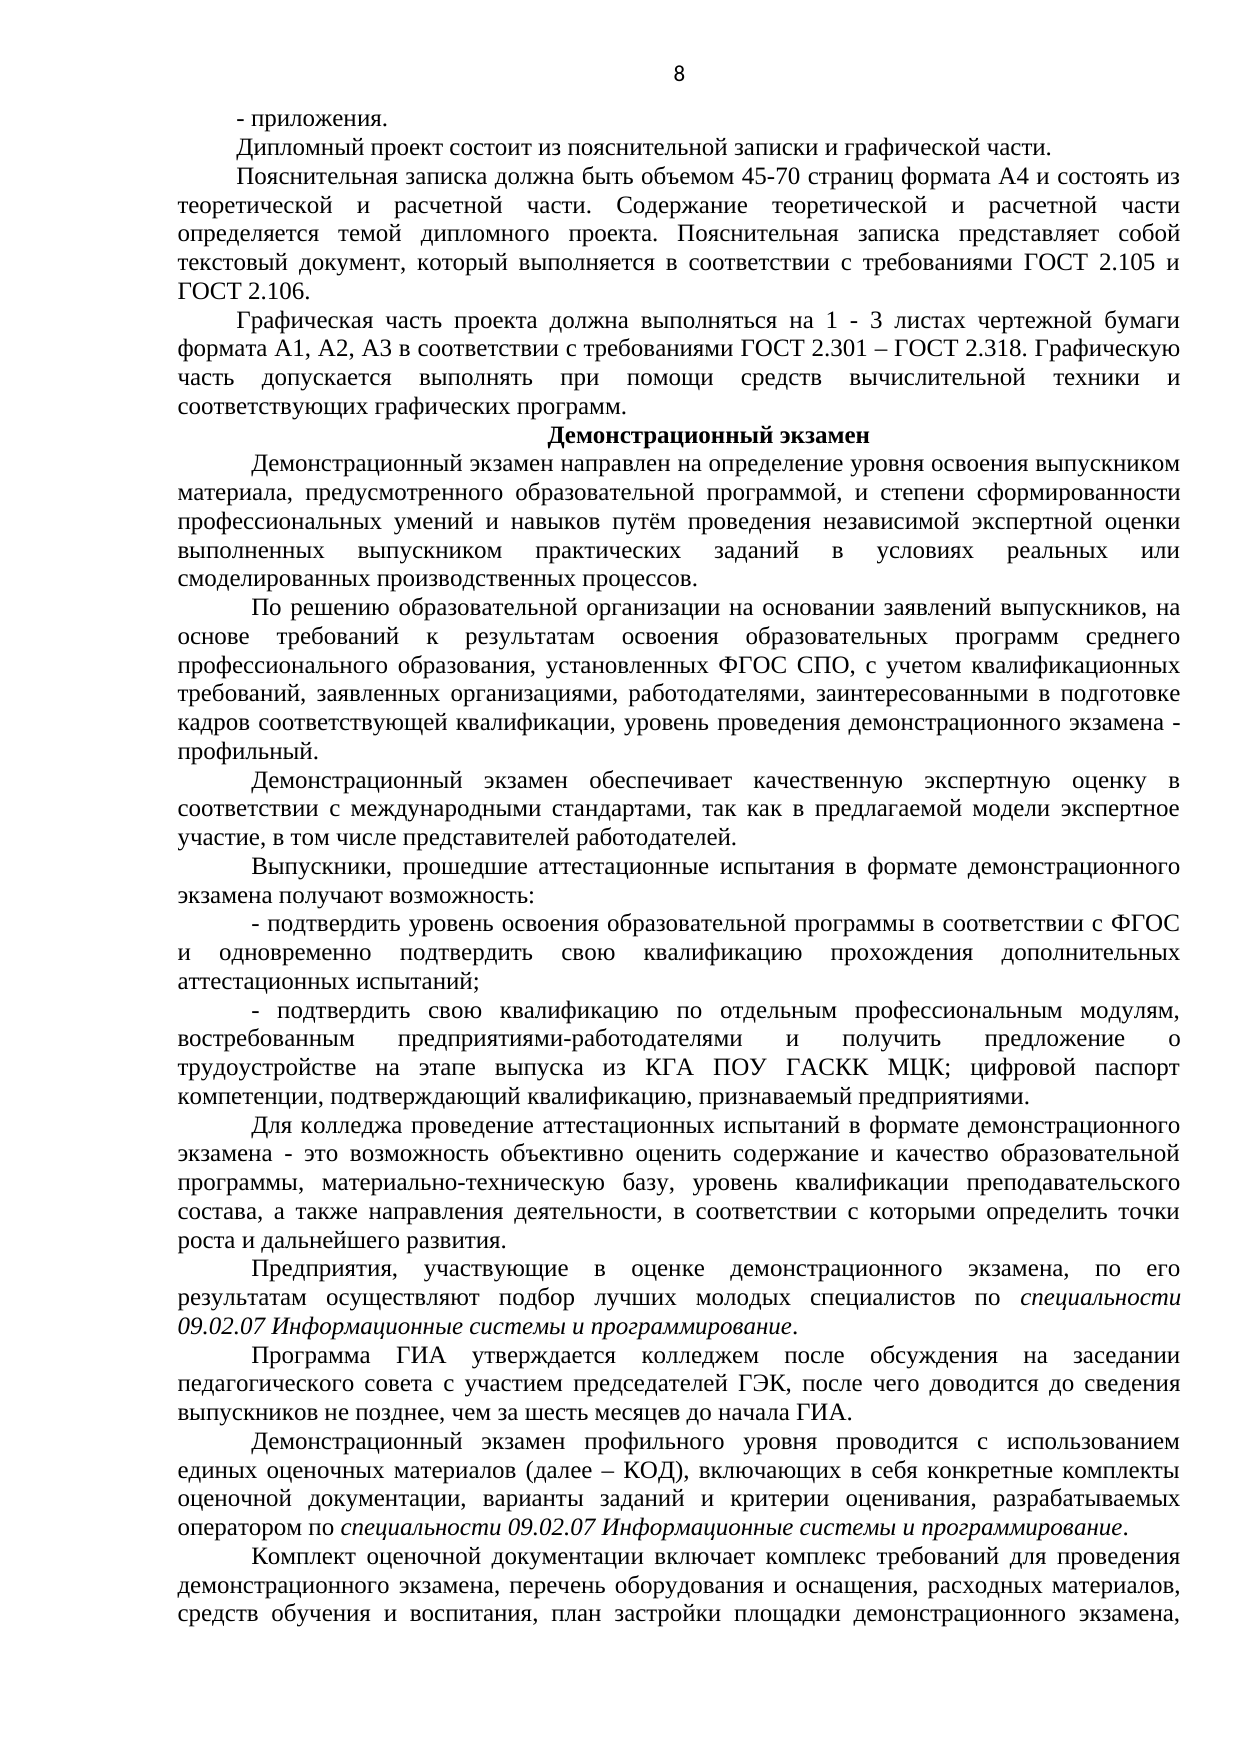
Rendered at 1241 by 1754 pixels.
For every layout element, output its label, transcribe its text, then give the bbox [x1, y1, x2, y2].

text Предприятия, участвующие в оценке демонстрационного экзамена, по его результатам осуществляют подбор лучших молодых специалистов по специальности 09.02.07 Информационные системы и программирование. [177, 1253, 1181, 1340]
text Демонстрационный экзамен обеспечивает качественную экспертную оценку в соответствии с международными стандартами, так как в предлагаемой модели экспертное участие, в том числе представителей работодателей. [177, 765, 1181, 851]
text - приложения. [177, 103, 1181, 132]
text Графическая часть проекта должна выполняться на 1 - 3 листах чертежной бумаги формата А1, А2, А3 в соответствии с требованиями ГОСТ 2.301 – ГОСТ 2.318. Графическую часть допускается выполнять при помощи средств вычислительной техники и соответствующих графических программ. [177, 305, 1181, 420]
text Дипломный проект состоит из пояснительной записки и графической части. [177, 132, 1181, 161]
list Демонстрационный экзамен [177, 420, 1181, 448]
text Пояснительная записка должна быть объемом 45-70 страниц формата А4 и состоять из теоретической и расчетной части. Содержание теоретической и расчетной части определяется темой дипломного проекта. Пояснительная записка представляет собой текстовый документ, который выполняется в соответствии с требованиями ГОСТ 2.105 и ГОСТ 2.106. [177, 161, 1181, 305]
text Для колледжа проведение аттестационных испытаний в формате демонстрационного экзамена - это возможность объективно оценить содержание и качество образовательной программы, материально-техническую базу, уровень квалификации преподавательского состава, а также направления деятельности, в соответствии с которыми определить точки роста и дальнейшего развития. [177, 1110, 1181, 1253]
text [177, 1541, 1181, 1627]
text Демонстрационный экзамен профильного уровня проводится с использованием единых оценочных материалов (далее – КОД), включающих в себя конкретные комплекты оценочной документации, варианты заданий и критерии оценивания, разрабатываемых оператором по специальности 09.02.07 Информационные системы и программирование. [177, 1426, 1181, 1541]
text - подтвердить свою квалификацию по отдельным профессиональным модулям, востребованным предприятиями-работодателями и получить предложение о трудоустройстве на этапе выпуска из КГА ПОУ ГАСКК МЦК; цифровой паспорт компетенции, подтверждающий квалификацию, признаваемый предприятиями. [177, 995, 1181, 1110]
text Демонстрационный экзамен направлен на определение уровня освоения выпускником материала, предусмотренного образовательной программой, и степени сформированности профессиональных умений и навыков путём проведения независимой экспертной оценки выполненных выпускником практических заданий в условиях реальных или смоделированных производственных процессов. [177, 448, 1181, 592]
text По решению образовательной организации на основании заявлений выпускников, на основе требований к результатам освоения образовательных программ среднего профессионального образования, установленных ФГОС СПО, с учетом квалификационных требований, заявленных организациями, работодателями, заинтересованными в подготовке кадров соответствующей квалификации, уровень проведения демонстрационного экзамена - профильный. [177, 592, 1181, 765]
text Программа ГИА утверждается колледжем после обсуждения на заседании педагогического совета с участием председателей ГЭК, после чего доводится до сведения выпускников не позднее, чем за шесть месяцев до начала ГИА. [177, 1340, 1181, 1426]
text Выпускники, прошедшие аттестационные испытания в формате демонстрационного экзамена получают возможность: [177, 851, 1181, 908]
text - подтвердить уровень освоения образовательной программы в соответствии с ФГОС и одновременно подтвердить свою квалификацию прохождения дополнительных аттестационных испытаний; [177, 908, 1181, 995]
